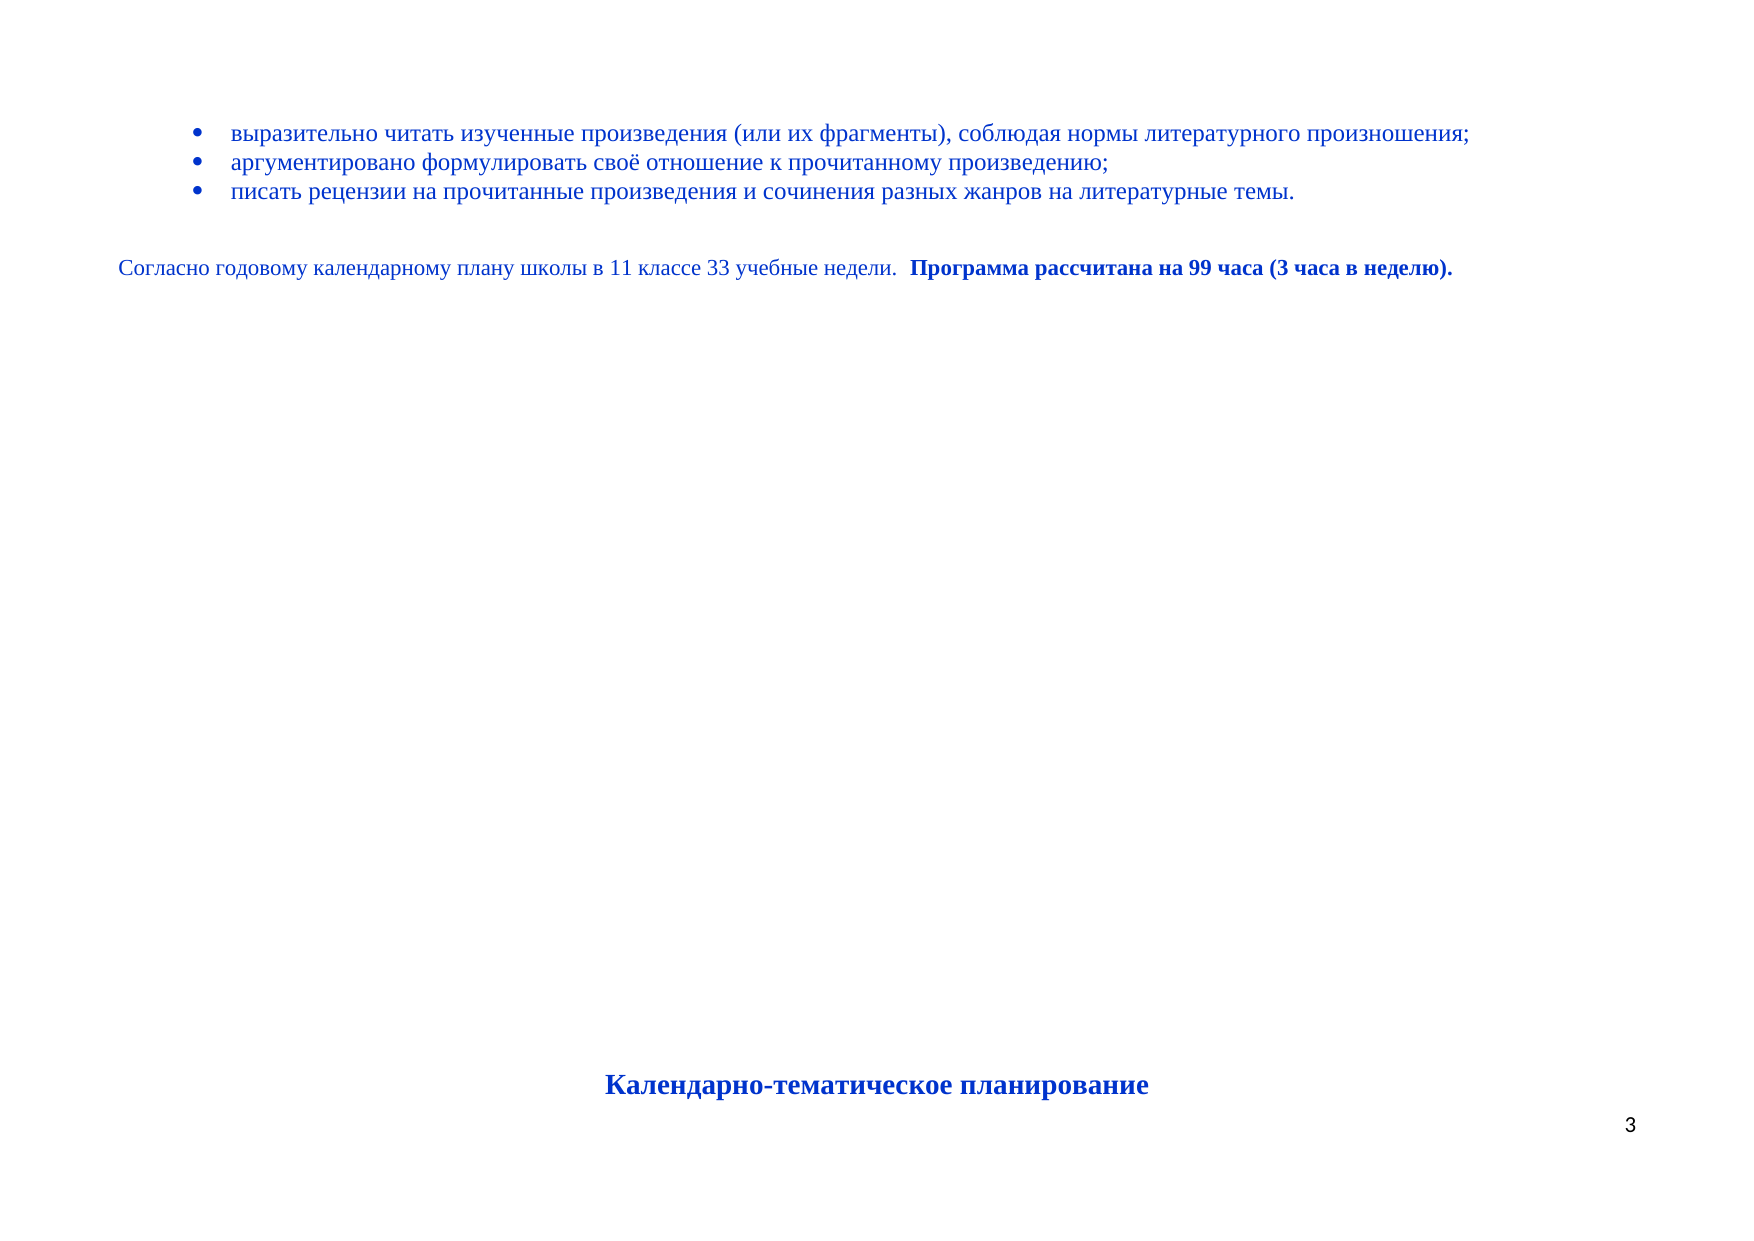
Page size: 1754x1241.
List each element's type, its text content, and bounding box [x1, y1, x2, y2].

list писать рецензии на прочитанные произведения и сочинения разных жанров на литературные темы. [193, 176, 1636, 204]
text Календарно-тематическое планирование [118, 1067, 1636, 1101]
text Согласно годовому календарному плану школы в 11 классе 33 учебные недели. Программа рассчитана на 99 часа (3 часа в неделю). [118, 254, 1636, 280]
list аргументировано формулировать своё отношение к прочитанному произведению; [193, 147, 1636, 176]
list выразительно читать изученные произведения (или их фрагменты), соблюдая нормы литературного произношения; [193, 118, 1636, 147]
